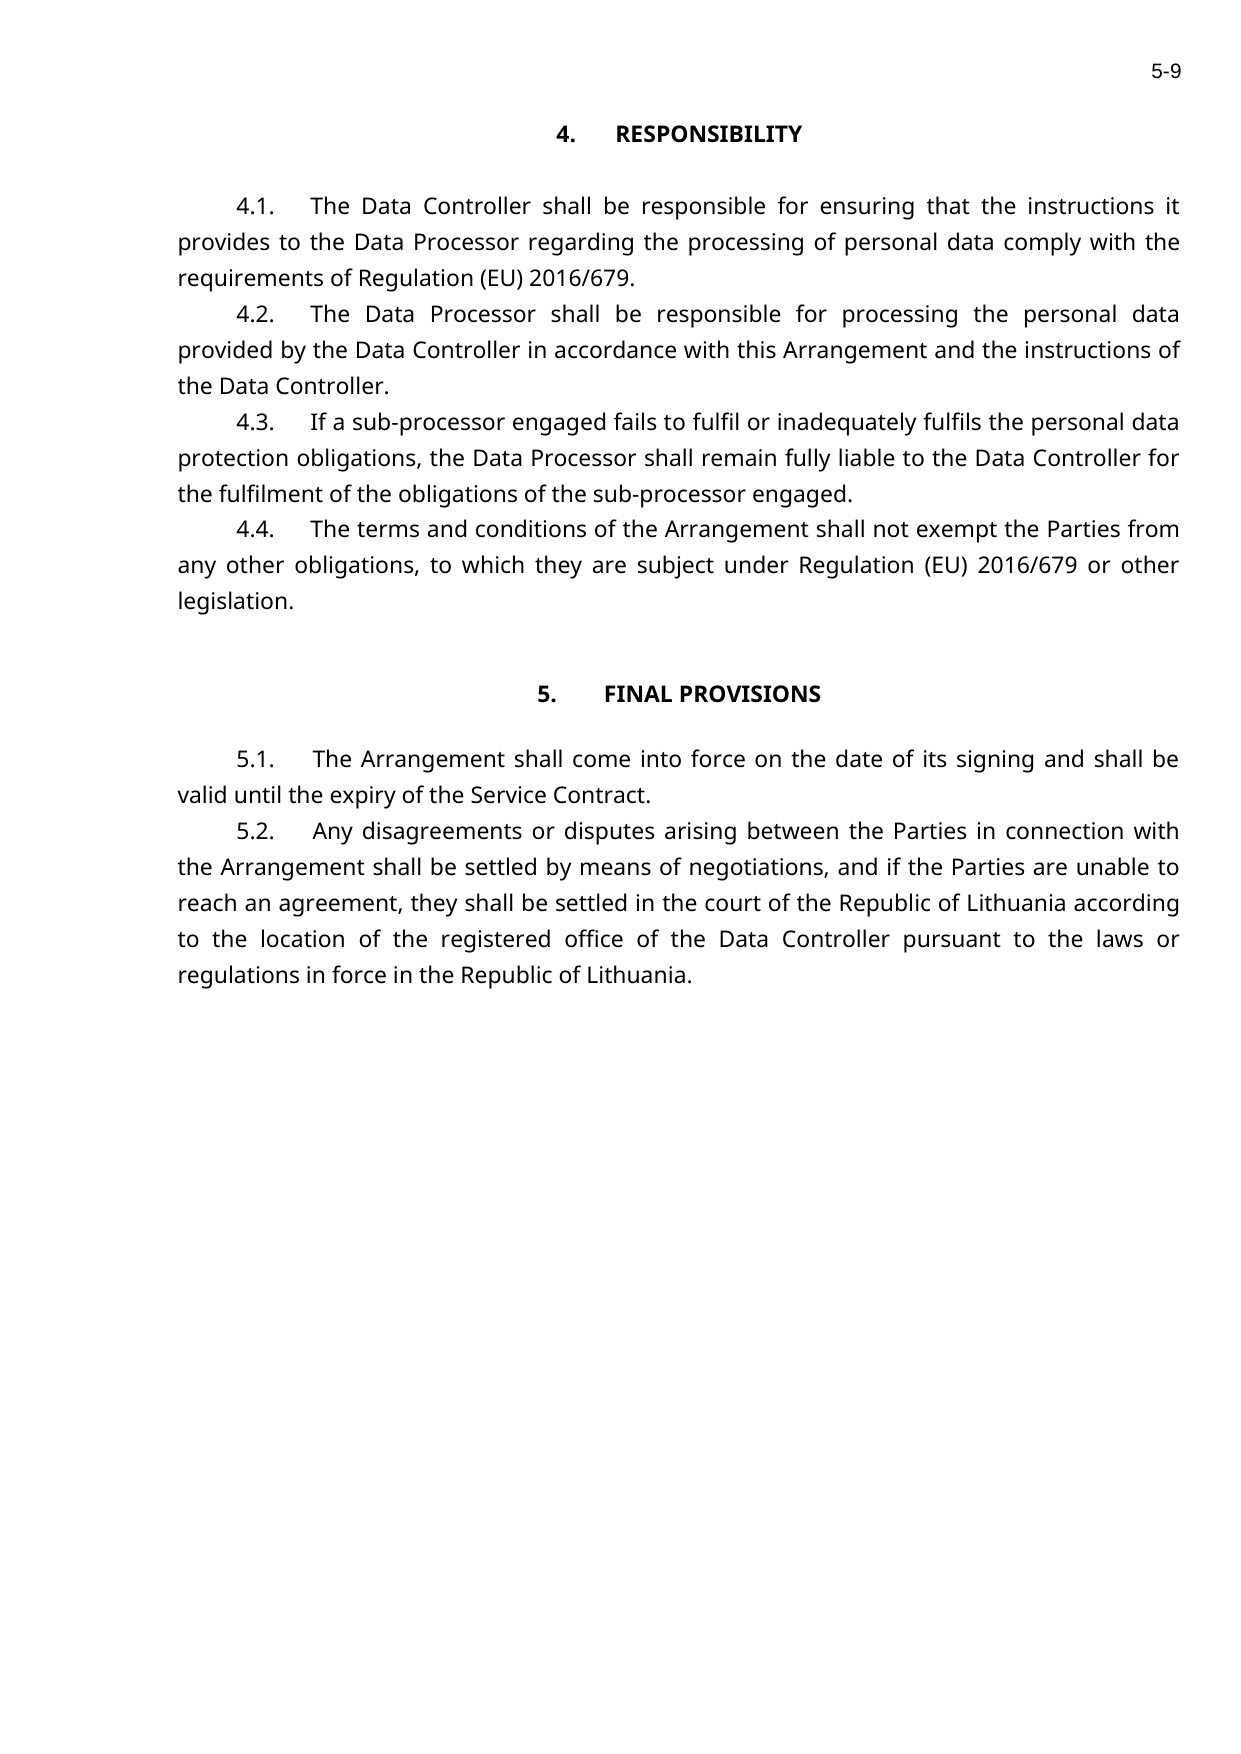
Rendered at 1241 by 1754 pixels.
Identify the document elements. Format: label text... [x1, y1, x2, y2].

list The Arrangement shall come into force on the date of its signing and shall be valid until the expiry of the Service Contract. [177, 743, 1181, 810]
list Any disagreements or disputes arising between the Parties in connection with the Arrangement shall be settled by means of negotiations, and if the Parties are unable to reach an agreement, they shall be settled in the court of the Republic of Lithuania according to the location of the registered office of the Data Controller pursuant to the laws or regulations in force in the Republic of Lithuania. [177, 815, 1181, 990]
list If a sub-processor engaged fails to fulfil or inadequately fulfils the personal data protection obligations, the Data Processor shall remain fully liable to the Data Controller for the fulfilment of the obligations of the sub-processor engaged. [177, 406, 1181, 509]
list RESPONSIBILITY [177, 118, 1181, 149]
list The Data Processor shall be responsible for processing the personal data provided by the Data Controller in accordance with this Arrangement and the instructions of the Data Controller. [177, 298, 1181, 401]
list FINAL PROVISIONS [177, 682, 1181, 707]
list The terms and conditions of the Arrangement shall not exempt the Parties from any other obligations, to which they are subject under Regulation (EU) 2016/679 or other legislation. [177, 513, 1181, 617]
list The Data Controller shall be responsible for ensuring that the instructions it provides to the Data Processor regarding the processing of personal data comply with the requirements of Regulation (EU) 2016/679. [177, 190, 1181, 293]
